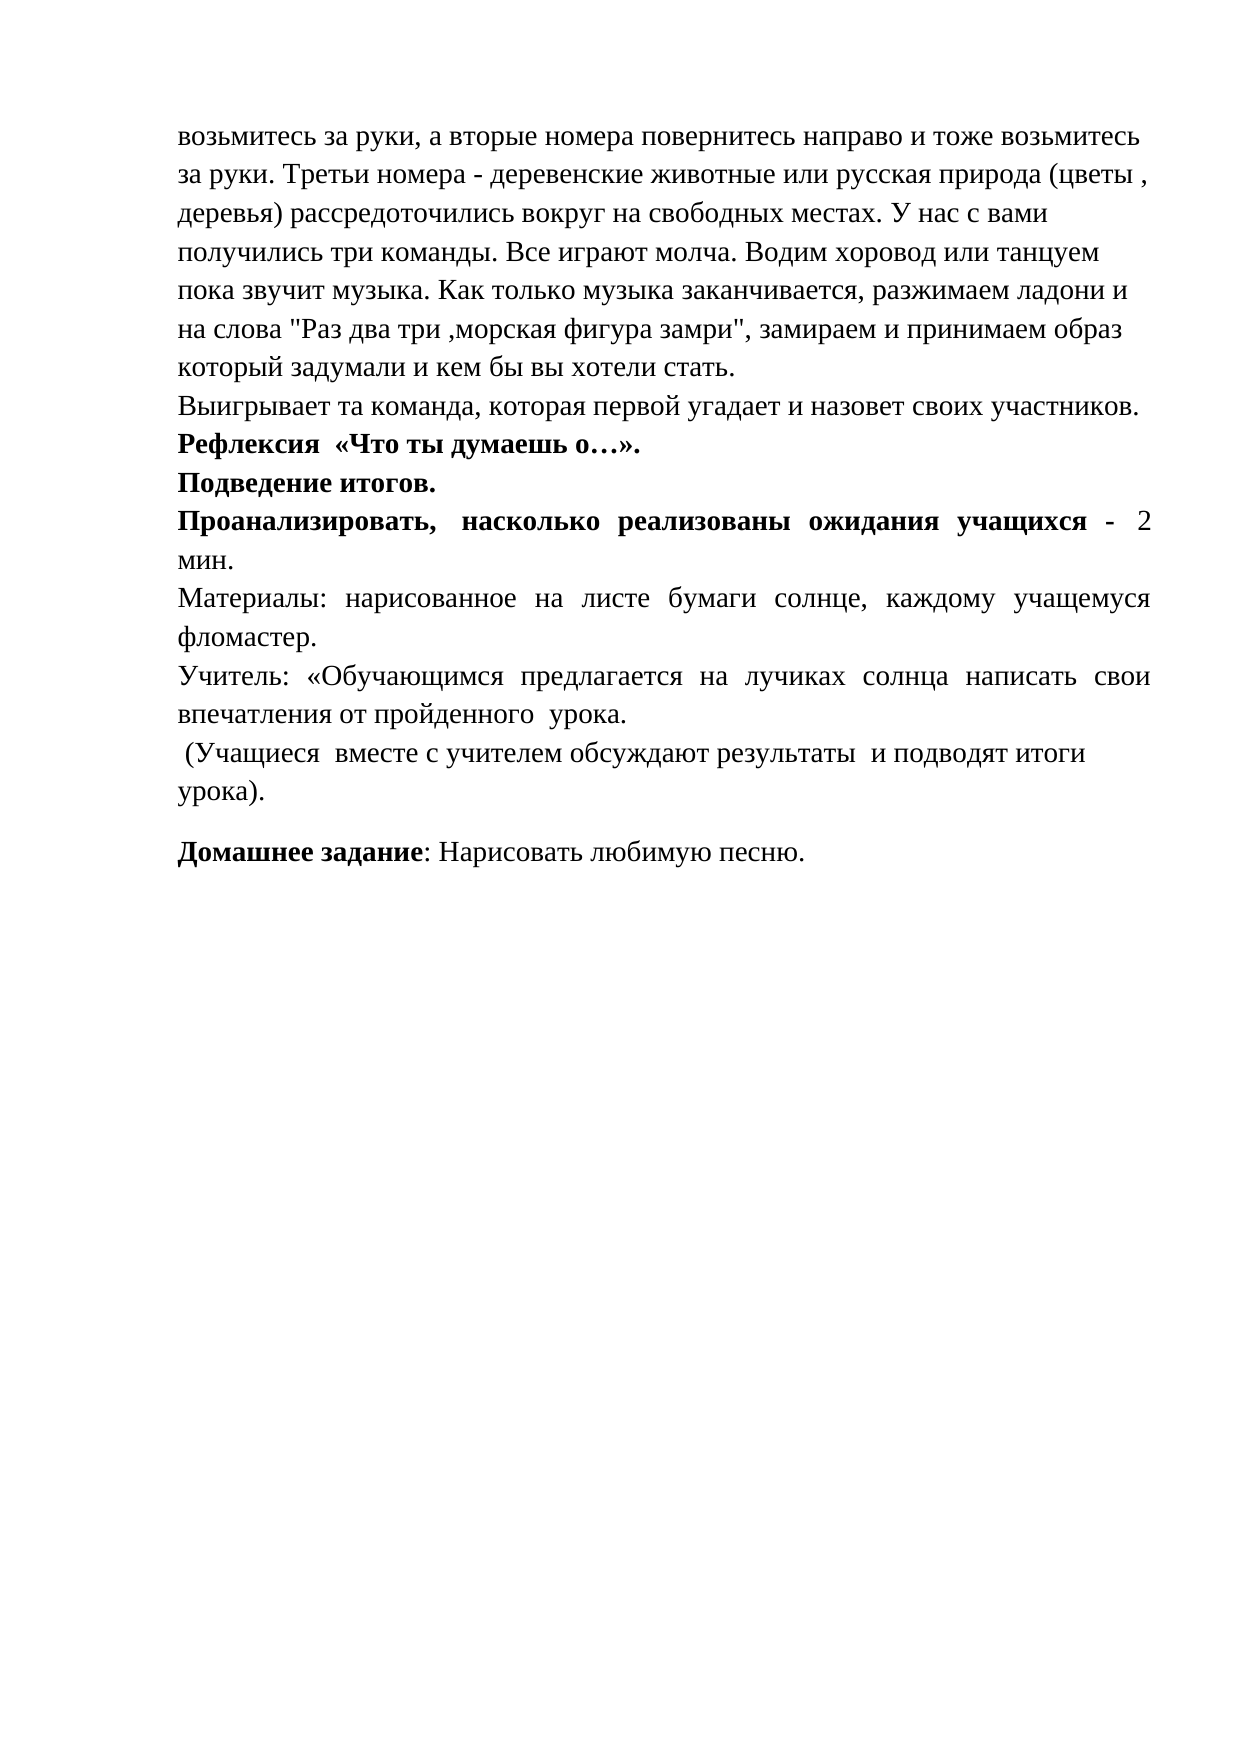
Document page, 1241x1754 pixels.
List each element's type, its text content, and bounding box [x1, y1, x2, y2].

text Проанализировать, насколько реализованы ожидания учащихся - 2 мин. [177, 503, 1152, 576]
text Выигрывает та команда, которая первой угадает и назовет своих участников. [177, 388, 1152, 421]
text Учитель: «Обучающимся предлагается на лучиках солнца написать свои впечатления от пройденного урока. [177, 658, 1152, 730]
text Материалы: нарисованное на листе бумаги солнце, каждому учащемуся фломастер. [177, 581, 1152, 653]
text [177, 118, 1152, 383]
text Домашнее задание: Нарисовать любимую песню. [177, 833, 1152, 868]
text Рефлексия «Что ты думаешь о…». Подведение итогов. [177, 426, 1152, 498]
text (Учащиеся вместе с учителем обсуждают результаты и подводят итоги урока). [177, 735, 1152, 807]
